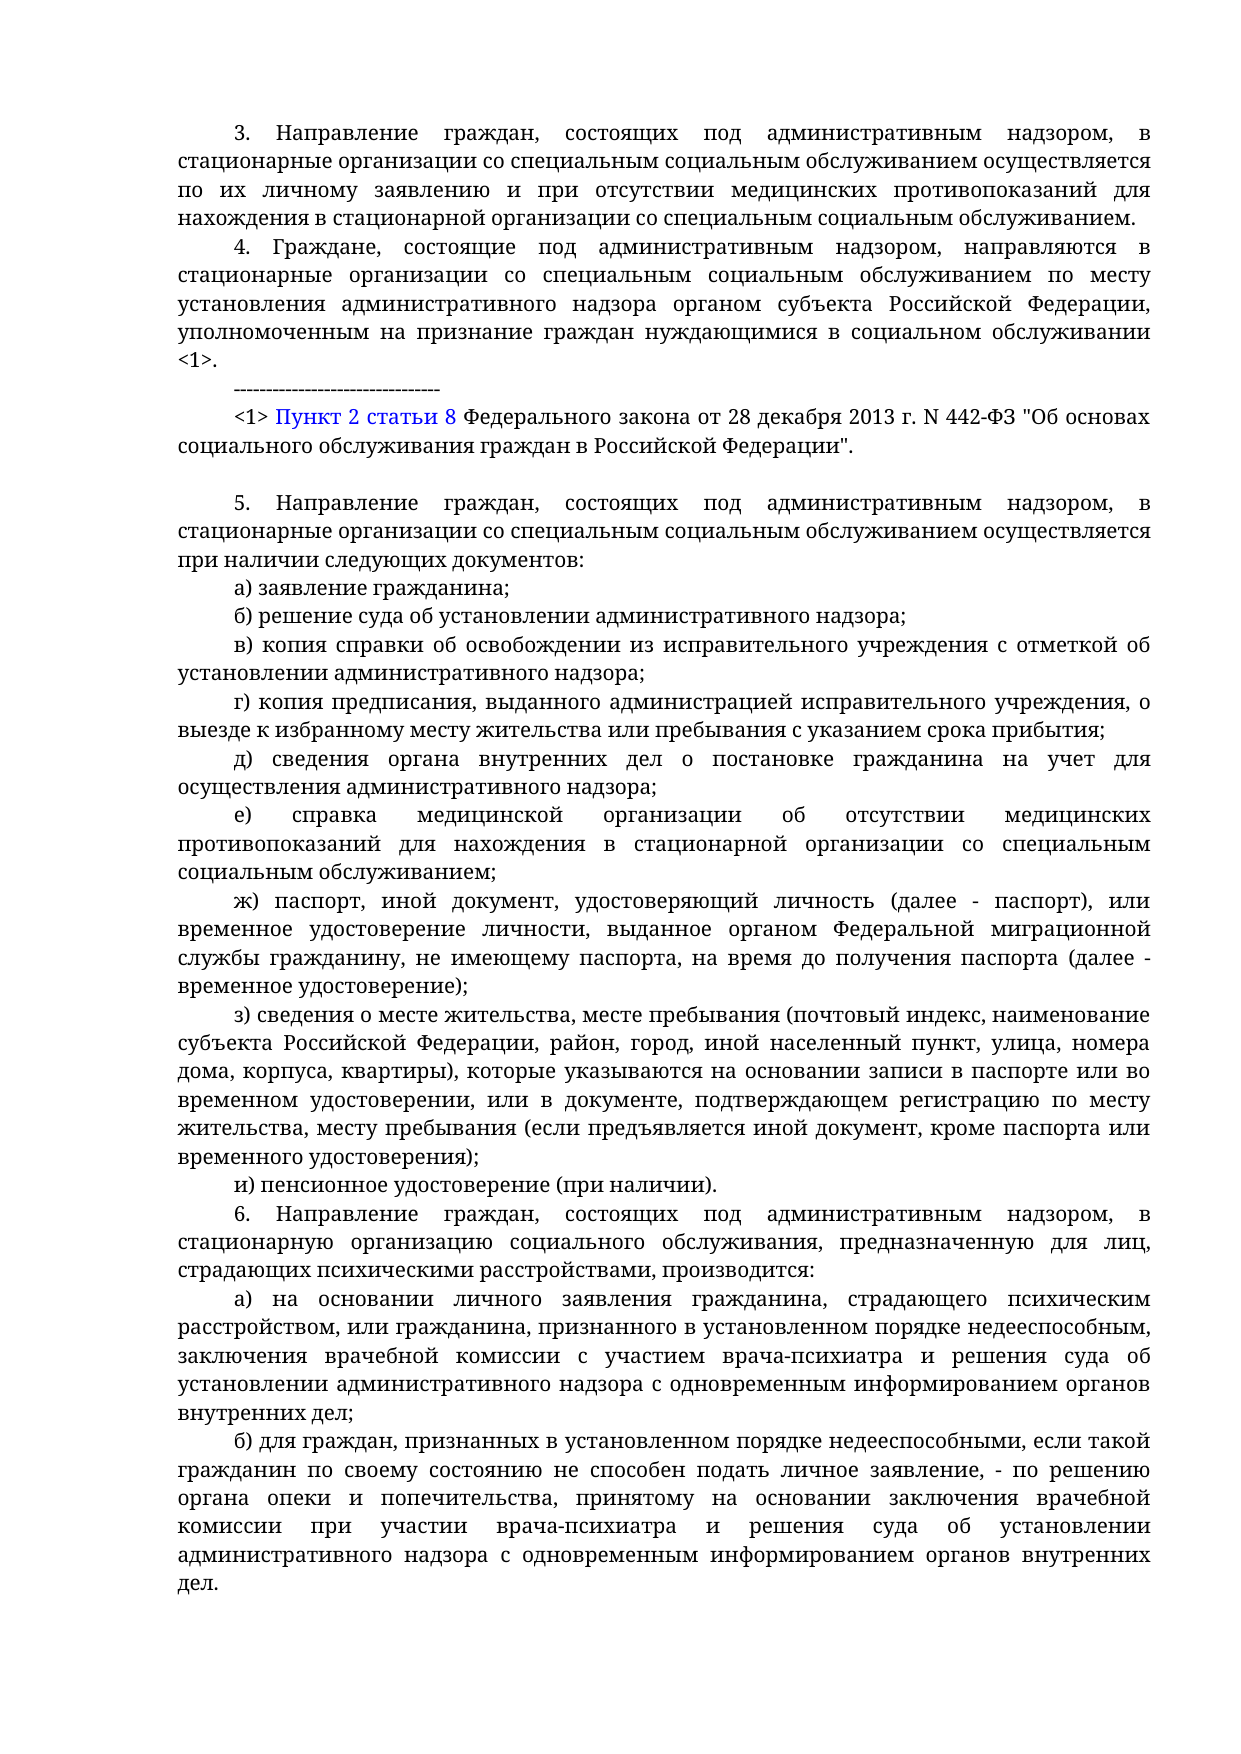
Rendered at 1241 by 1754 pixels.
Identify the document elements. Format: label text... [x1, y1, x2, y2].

text а) заявление гражданина; [177, 573, 1152, 602]
text и) пенсионное удостоверение (при наличии). [177, 1170, 1152, 1199]
text 5. Направление граждан, состоящих под административным надзором, в стационарные организации со специальным социальным обслуживанием осуществляется при наличии следующих документов: [177, 488, 1152, 573]
text ж) паспорт, иной документ, удостоверяющий личность (далее - паспорт), или временное удостоверение личности, выданное органом Федеральной миграционной службы гражданину, не имеющему паспорта, на время до получения паспорта (далее - временное удостоверение); [177, 886, 1152, 1000]
text д) сведения органа внутренних дел о постановке гражданина на учет для осуществления административного надзора; [177, 744, 1152, 801]
text в) копия справки об освобождении из исправительного учреждения с отметкой об установлении административного надзора; [177, 630, 1152, 687]
text з) сведения о месте жительства, месте пребывания (почтовый индекс, наименование субъекта Российской Федерации, район, город, иной населенный пункт, улица, номера дома, корпуса, квартиры), которые указываются на основании записи в паспорте или во временном удостоверении, или в документе, подтверждающем регистрацию по месту жительства, месту пребывания (если предъявляется иной документ, кроме паспорта или временного удостоверения); [177, 1000, 1152, 1170]
text б) для граждан, признанных в установленном порядке недееспособными, если такой гражданин по своему состоянию не способен подать личное заявление, - по решению органа опеки и попечительства, принятому на основании заключения врачебной комиссии при участии врача-психиатра и решения суда об установлении административного надзора с одновременным информированием органов внутренних дел. [177, 1426, 1152, 1597]
text б) решение суда об установлении административного надзора; [177, 602, 1152, 630]
text 3. Направление граждан, состоящих под административным надзором, в стационарные организации со специальным социальным обслуживанием осуществляется по их личному заявлению и при отсутствии медицинских противопоказаний для нахождения в стационарной организации со специальным социальным обслуживанием. [177, 118, 1152, 232]
text 4. Граждане, состоящие под административным надзором, направляются в стационарные организации со специальным социальным обслуживанием по месту установления административного надзора органом субъекта Российской Федерации, уполномоченным на признание граждан нуждающимися в социальном обслуживании <1>. [177, 232, 1152, 374]
text е) справка медицинской организации об отсутствии медицинских противопоказаний для нахождения в стационарной организации со специальным социальным обслуживанием; [177, 801, 1152, 886]
text <1> Пункт 2 статьи 8 Федерального закона от 28 декабря 2013 г. N 442-ФЗ "Об основах социального обслуживания граждан в Российской Федерации". [177, 402, 1152, 459]
text а) на основании личного заявления гражданина, страдающего психическим расстройством, или гражданина, признанного в установленном порядке недееспособным, заключения врачебной комиссии с участием врача-психиатра и решения суда об установлении административного надзора с одновременным информированием органов внутренних дел; [177, 1284, 1152, 1426]
text 6. Направление граждан, состоящих под административным надзором, в стационарную организацию социального обслуживания, предназначенную для лиц, страдающих психическими расстройствами, производится: [177, 1199, 1152, 1284]
text -------------------------------- [177, 374, 1152, 402]
text г) копия предписания, выданного администрацией исправительного учреждения, о выезде к избранному месту жительства или пребывания с указанием срока прибытия; [177, 687, 1152, 744]
